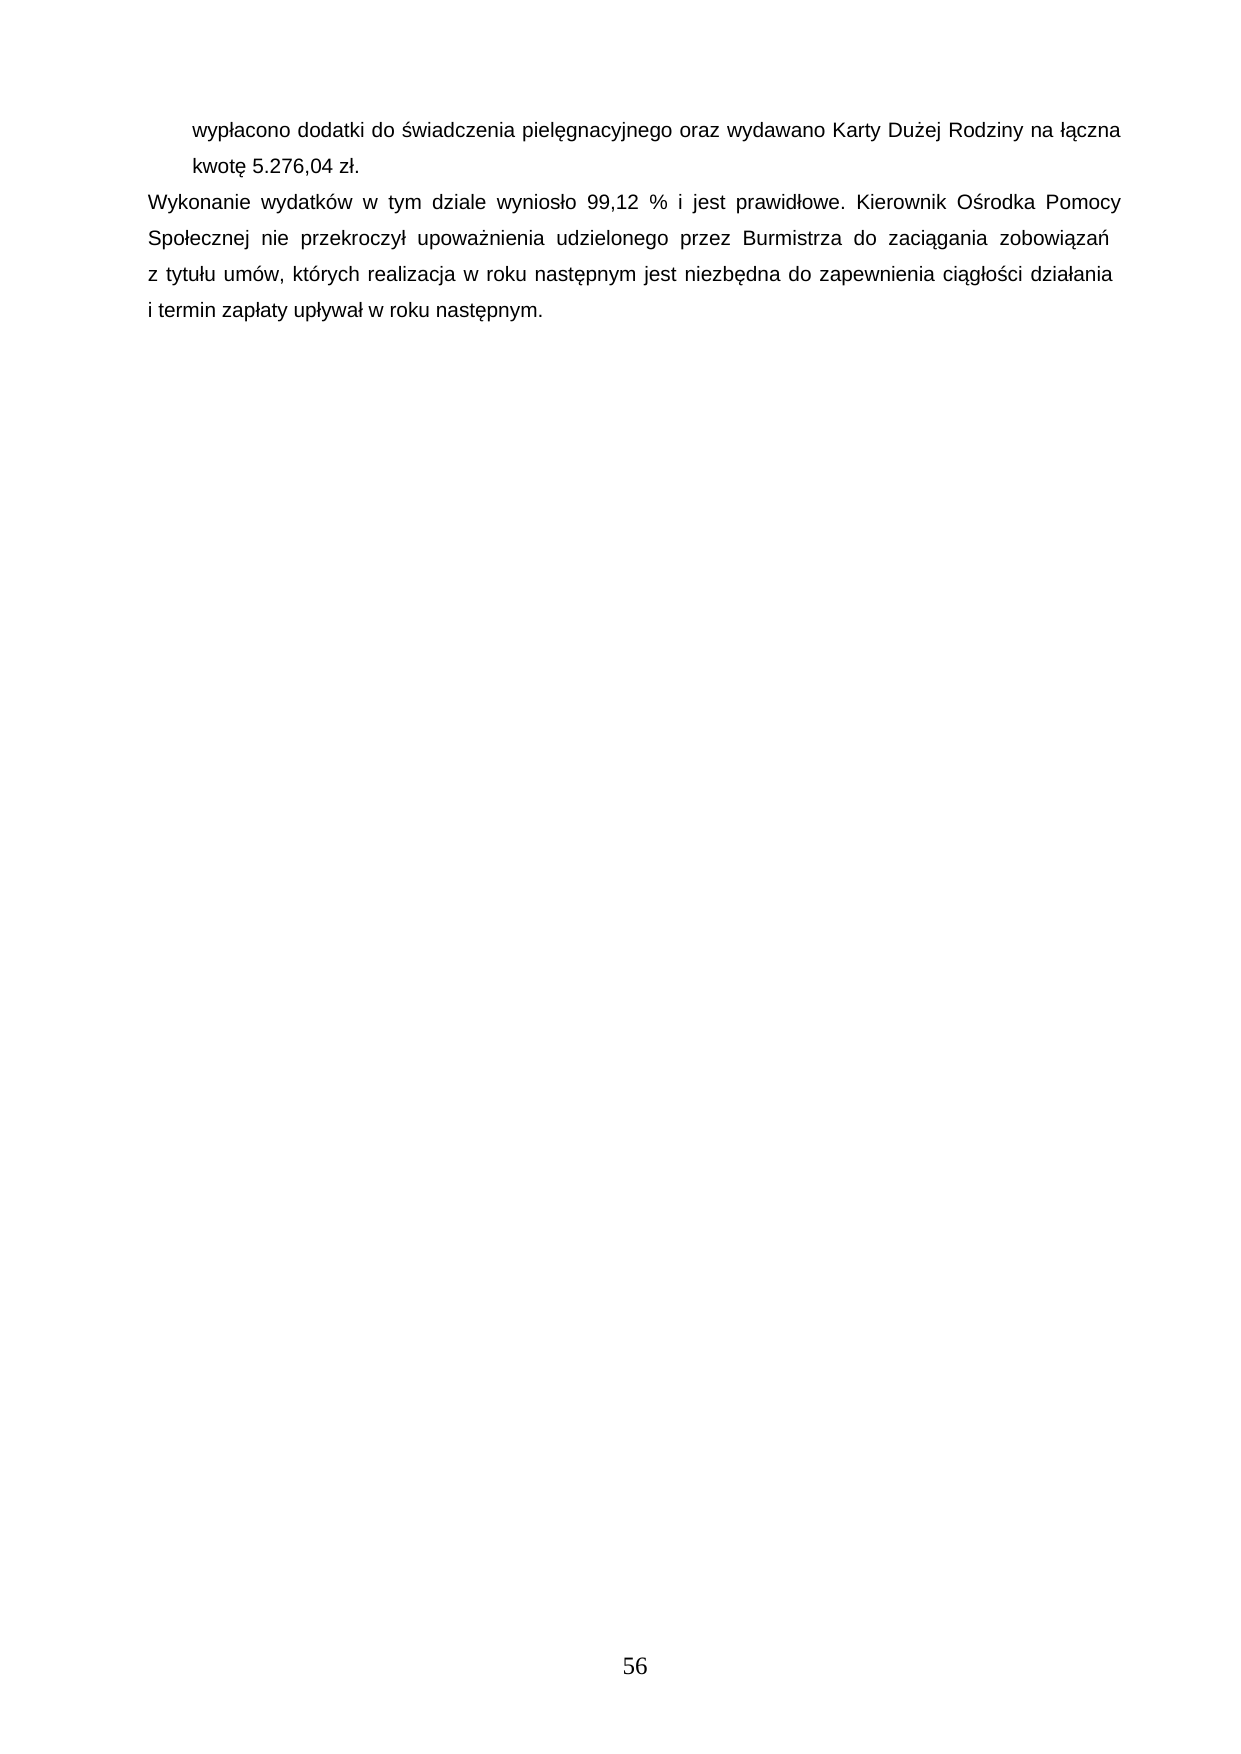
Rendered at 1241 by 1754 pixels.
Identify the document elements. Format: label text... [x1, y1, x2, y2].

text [192, 118, 1122, 178]
text Wykonanie wydatków w tym dziale wyniosło 99,12 % i jest prawidłowe. Kierownik Ośrodka Pomocy Społecznej nie przekroczył upoważnienia udzielonego przez Burmistrza do zaciągania zobowiązań z tytułu umów, których realizacja w roku następnym jest niezbędna do zapewnienia ciągłości działania i termin zapłaty upływał w roku następnym. [148, 190, 1122, 322]
